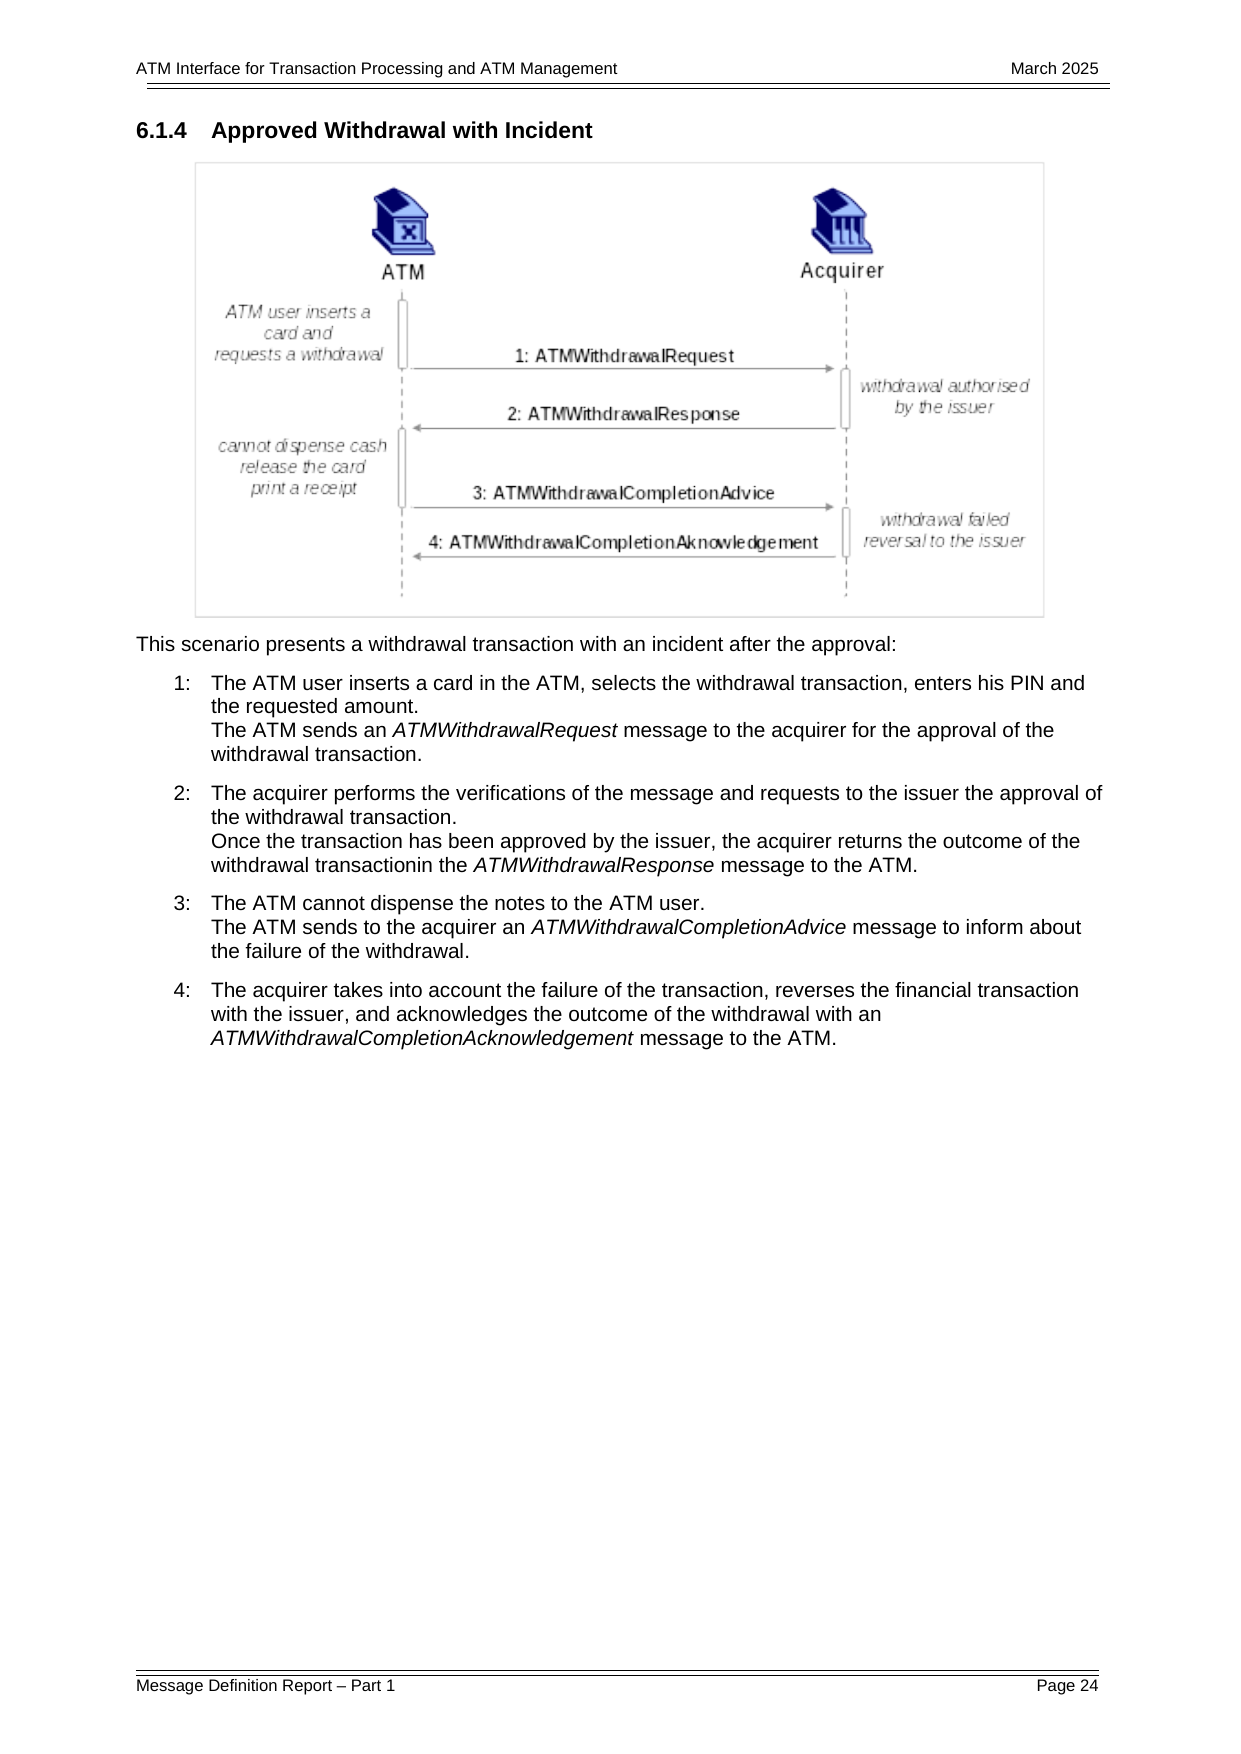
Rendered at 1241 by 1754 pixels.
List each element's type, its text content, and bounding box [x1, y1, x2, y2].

list The ATM cannot dispense the notes to the ATM user. The ATM sends to the acquirer an ATMWithdrawalCompletionAdvice message to inform about the failure of the withdrawal. [173, 891, 1104, 963]
subtitle Approved Withdrawal with Incident [136, 117, 1104, 143]
text This scenario presents a withdrawal transaction with an incident after the approval: [136, 632, 1104, 656]
list The acquirer takes into account the failure of the transaction, reverses the financial transaction with the issuer, and acknowledges the outcome of the withdrawal with an ATMWithdrawalCompletionAcknowledgement message to the ATM. [173, 978, 1104, 1049]
list The acquirer performs the verifications of the message and requests to the issuer the approval of the withdrawal transaction. Once the transaction has been approved by the issuer, the acquirer returns the outcome of the withdrawal transactionin the ATMWithdrawalResponse message to the ATM. [173, 781, 1104, 877]
list The ATM user inserts a card in the ATM, selects the withdrawal transaction, enters his PIN and the requested amount. The ATM sends an ATMWithdrawalRequest message to the acquirer for the approval of the withdrawal transaction. [173, 670, 1104, 766]
